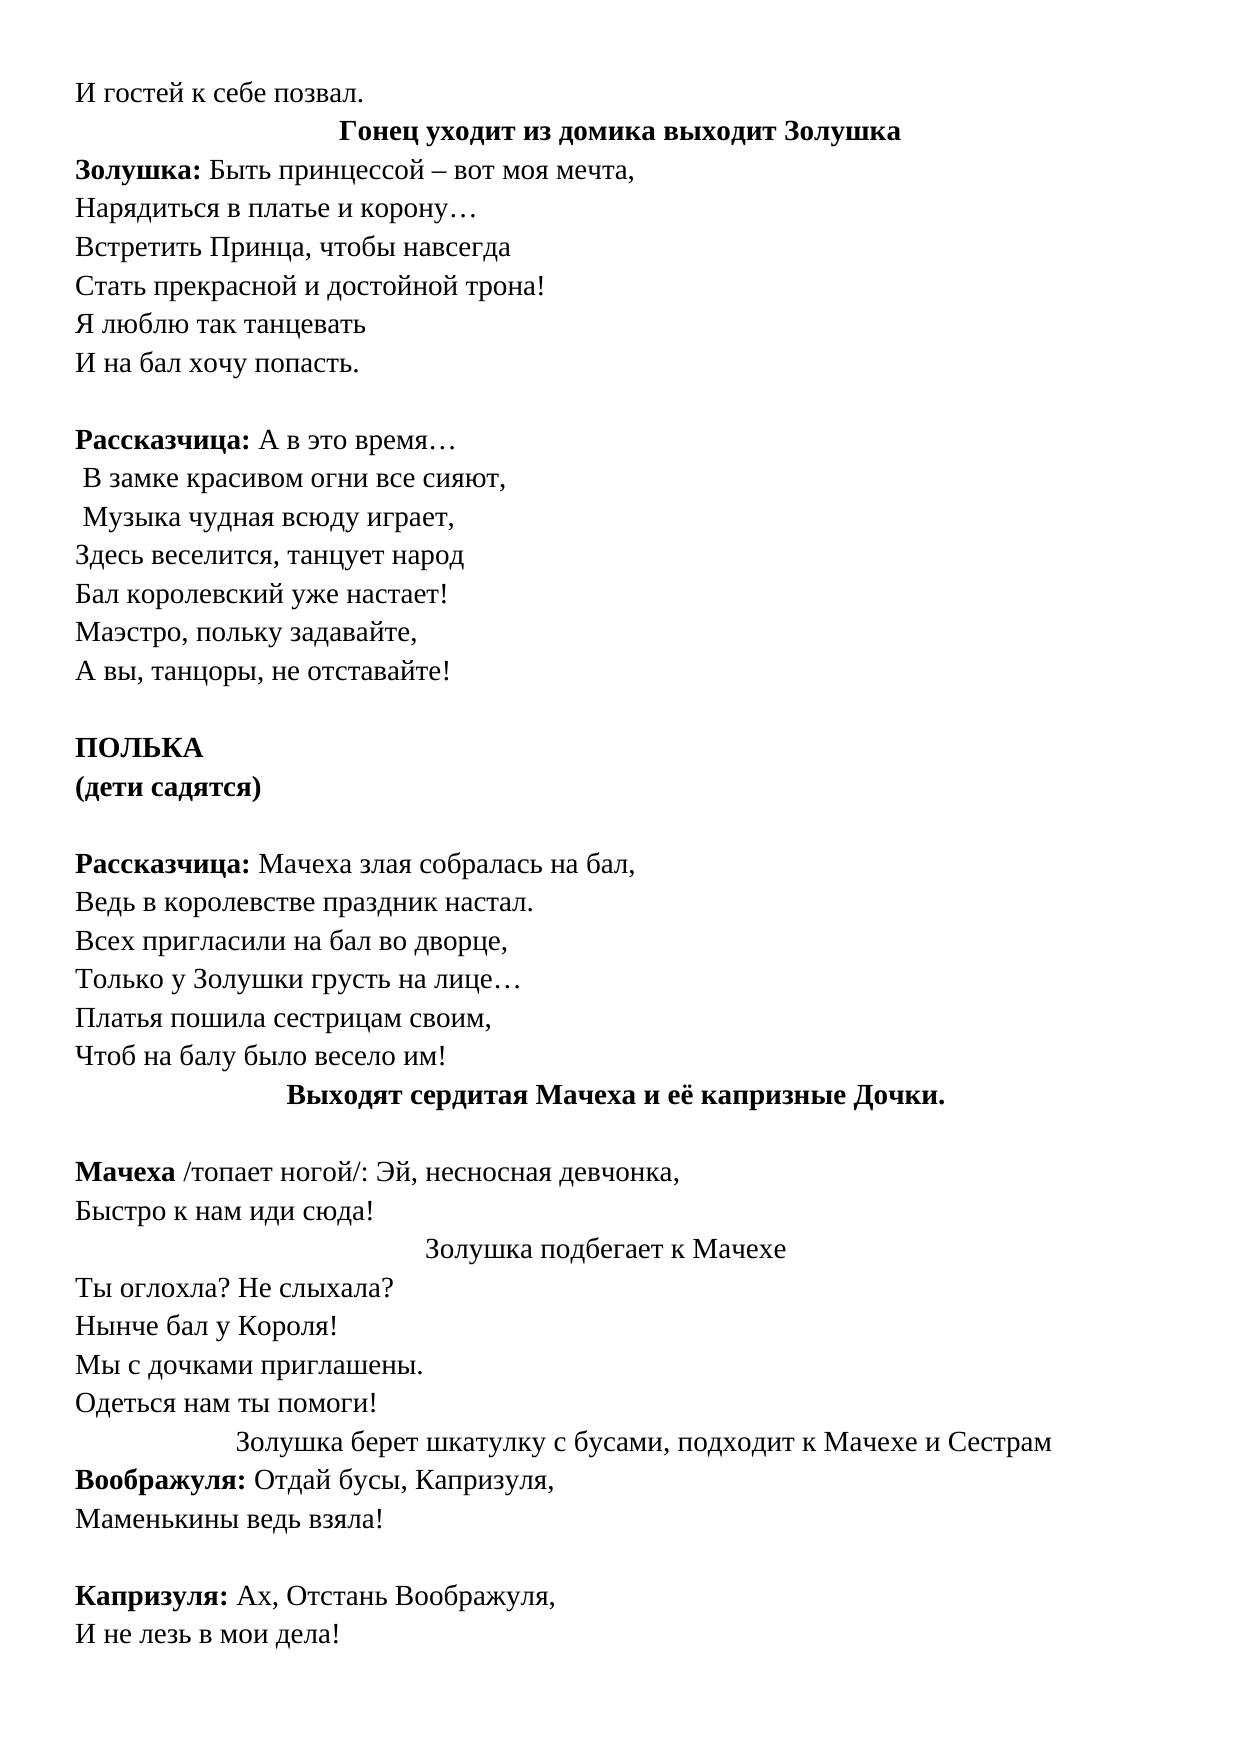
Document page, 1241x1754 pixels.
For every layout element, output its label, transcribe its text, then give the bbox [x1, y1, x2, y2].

text Одеться нам ты помоги! [75, 1385, 1165, 1419]
text Золушка берет шкатулку с бусами, подходит к Мачехе и Сестрам [75, 1424, 1165, 1457]
text Золушка подбегает к Мачехе [75, 1231, 1165, 1265]
text Я люблю так танцевать [75, 306, 1165, 340]
text Мачеха /топает ногой/: Эй, несносная девчонка, [75, 1154, 1165, 1188]
text Рассказчица: А в это время… [75, 422, 1165, 455]
text Воображуля: Отдай бусы, Капризуля, [75, 1462, 1165, 1496]
text Капризуля: Ах, Отстань Воображуля, [75, 1578, 1165, 1612]
text А вы, танцоры, не отставайте! [75, 653, 1165, 687]
text Нарядиться в платье и корону… [75, 191, 1165, 224]
text Золушка: Быть принцессой – вот моя мечта, [75, 152, 1165, 186]
text И гостей к себе позвал. [75, 75, 1165, 108]
text Маэстро, польку задавайте, [75, 614, 1165, 648]
text Стать прекрасной и достойной трона! [75, 268, 1165, 301]
text Быстро к нам иди сюда! [75, 1193, 1165, 1226]
text Только у Золушки грусть на лице… [75, 961, 1165, 995]
text Мы с дочками приглашены. [75, 1347, 1165, 1380]
text Ведь в королевстве праздник настал. [75, 884, 1165, 918]
text Здесь веселится, танцует народ [75, 537, 1165, 571]
text Музыка чудная всюду играет, [75, 499, 1165, 532]
text В замке красивом огни все сияют, [75, 460, 1165, 494]
text Нынче бал у Короля! [75, 1308, 1165, 1342]
text Рассказчица: Мачеха злая собралась на бал, [75, 846, 1165, 879]
text Всех пригласили на бал во дворце, [75, 923, 1165, 956]
text И на бал хочу попасть. [75, 345, 1165, 378]
text Бал королевский уже настает! [75, 576, 1165, 609]
text И не лезь в мои дела! [75, 1617, 1165, 1650]
text Гонец уходит из домика выходит Золушка [75, 113, 1165, 147]
text Маменькины ведь взяла! [75, 1501, 1165, 1534]
text Платья пошила сестрицам своим, [75, 1000, 1165, 1033]
text (дети садятся) [75, 769, 1165, 802]
text ПОЛЬКА [75, 730, 1165, 764]
text Выходят сердитая Мачеха и её капризные Дочки. [75, 1077, 1165, 1111]
text Встретить Принца, чтобы навсегда [75, 229, 1165, 263]
text Чтоб на балу было весело им! [75, 1038, 1165, 1072]
text Ты оглохла? Не слыхала? [75, 1270, 1165, 1303]
